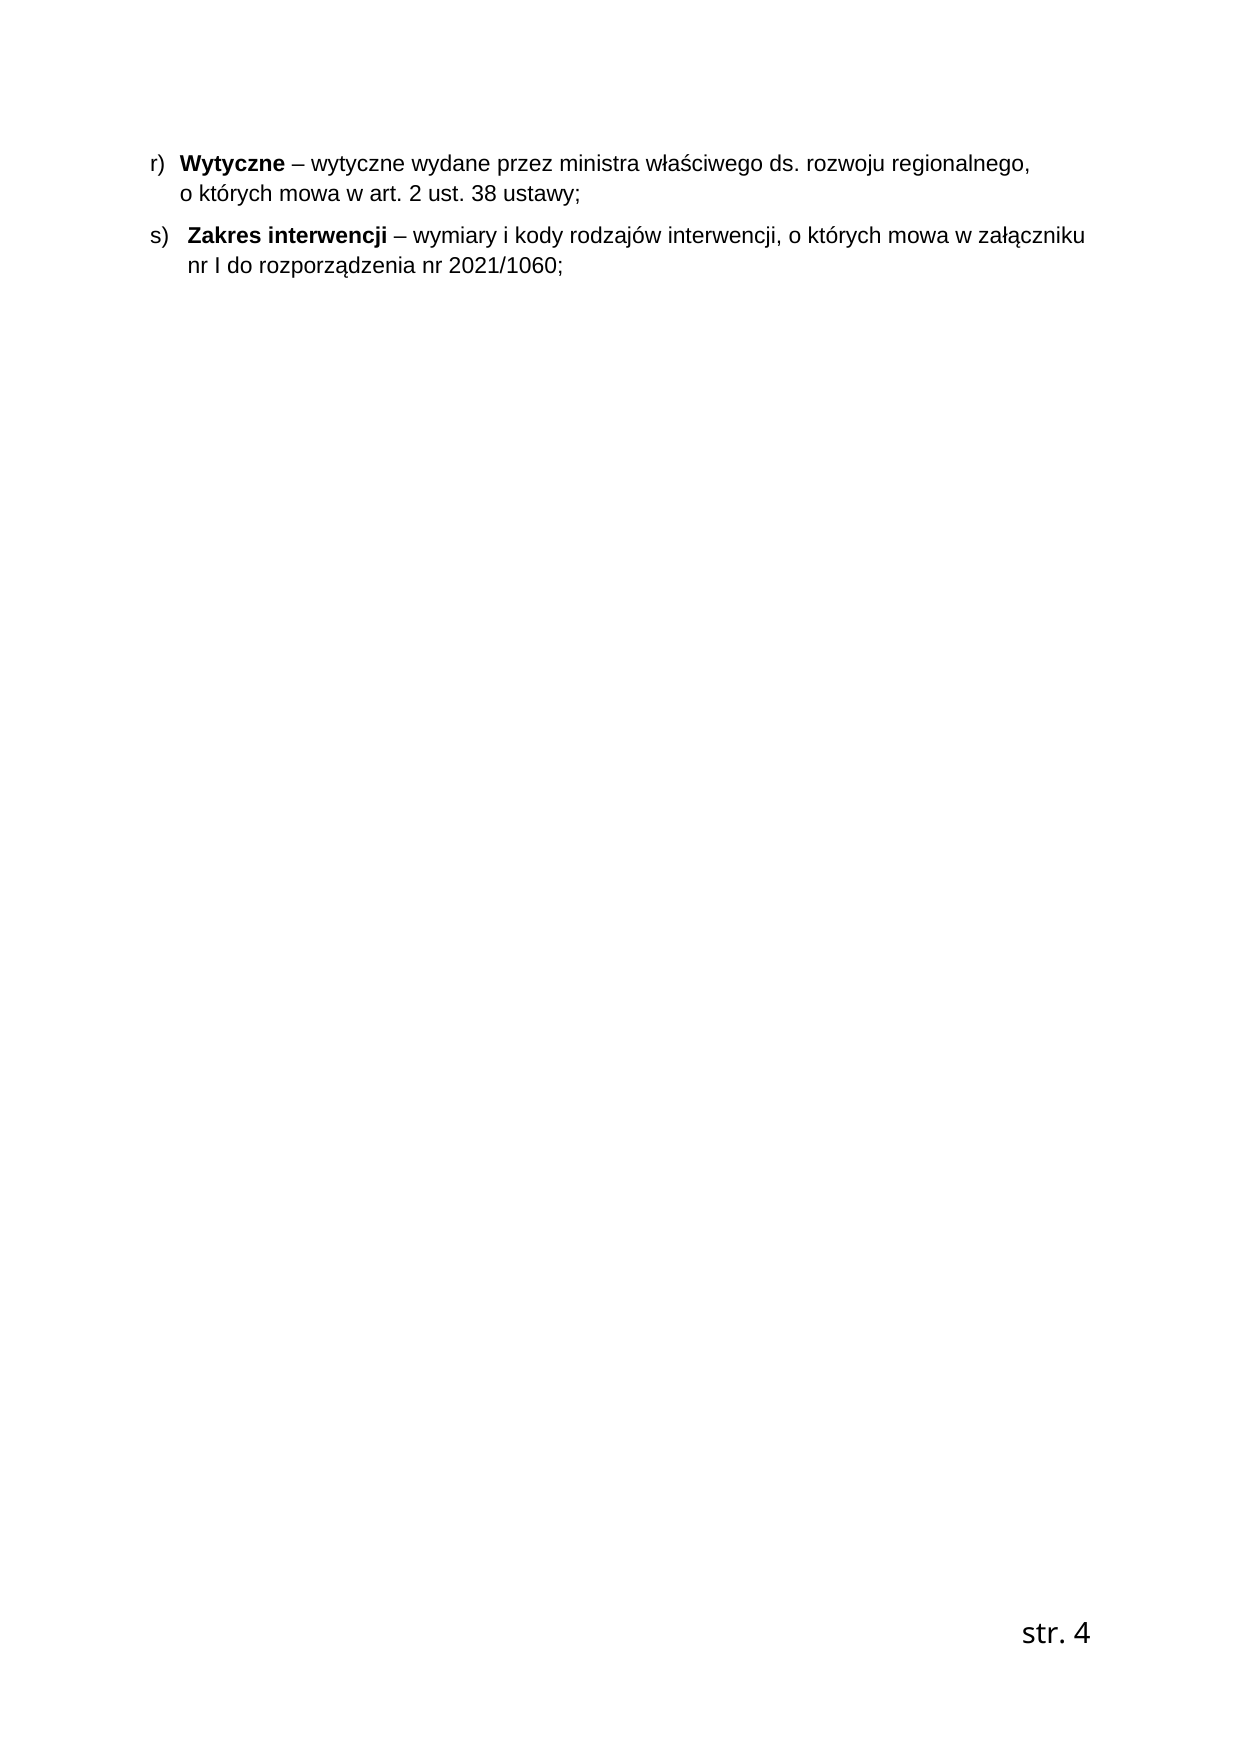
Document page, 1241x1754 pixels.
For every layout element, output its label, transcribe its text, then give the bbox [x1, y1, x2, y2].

list Wytyczne – wytyczne wydane przez ministra właściwego ds. rozwoju regionalnego, o których mowa w art. 2 ust. 38 ustawy; [150, 150, 1090, 206]
list Zakres interwencji – wymiary i kody rodzajów interwencji, o których mowa w załączniku nr I do rozporządzenia nr 2021/1060; [150, 222, 1090, 278]
